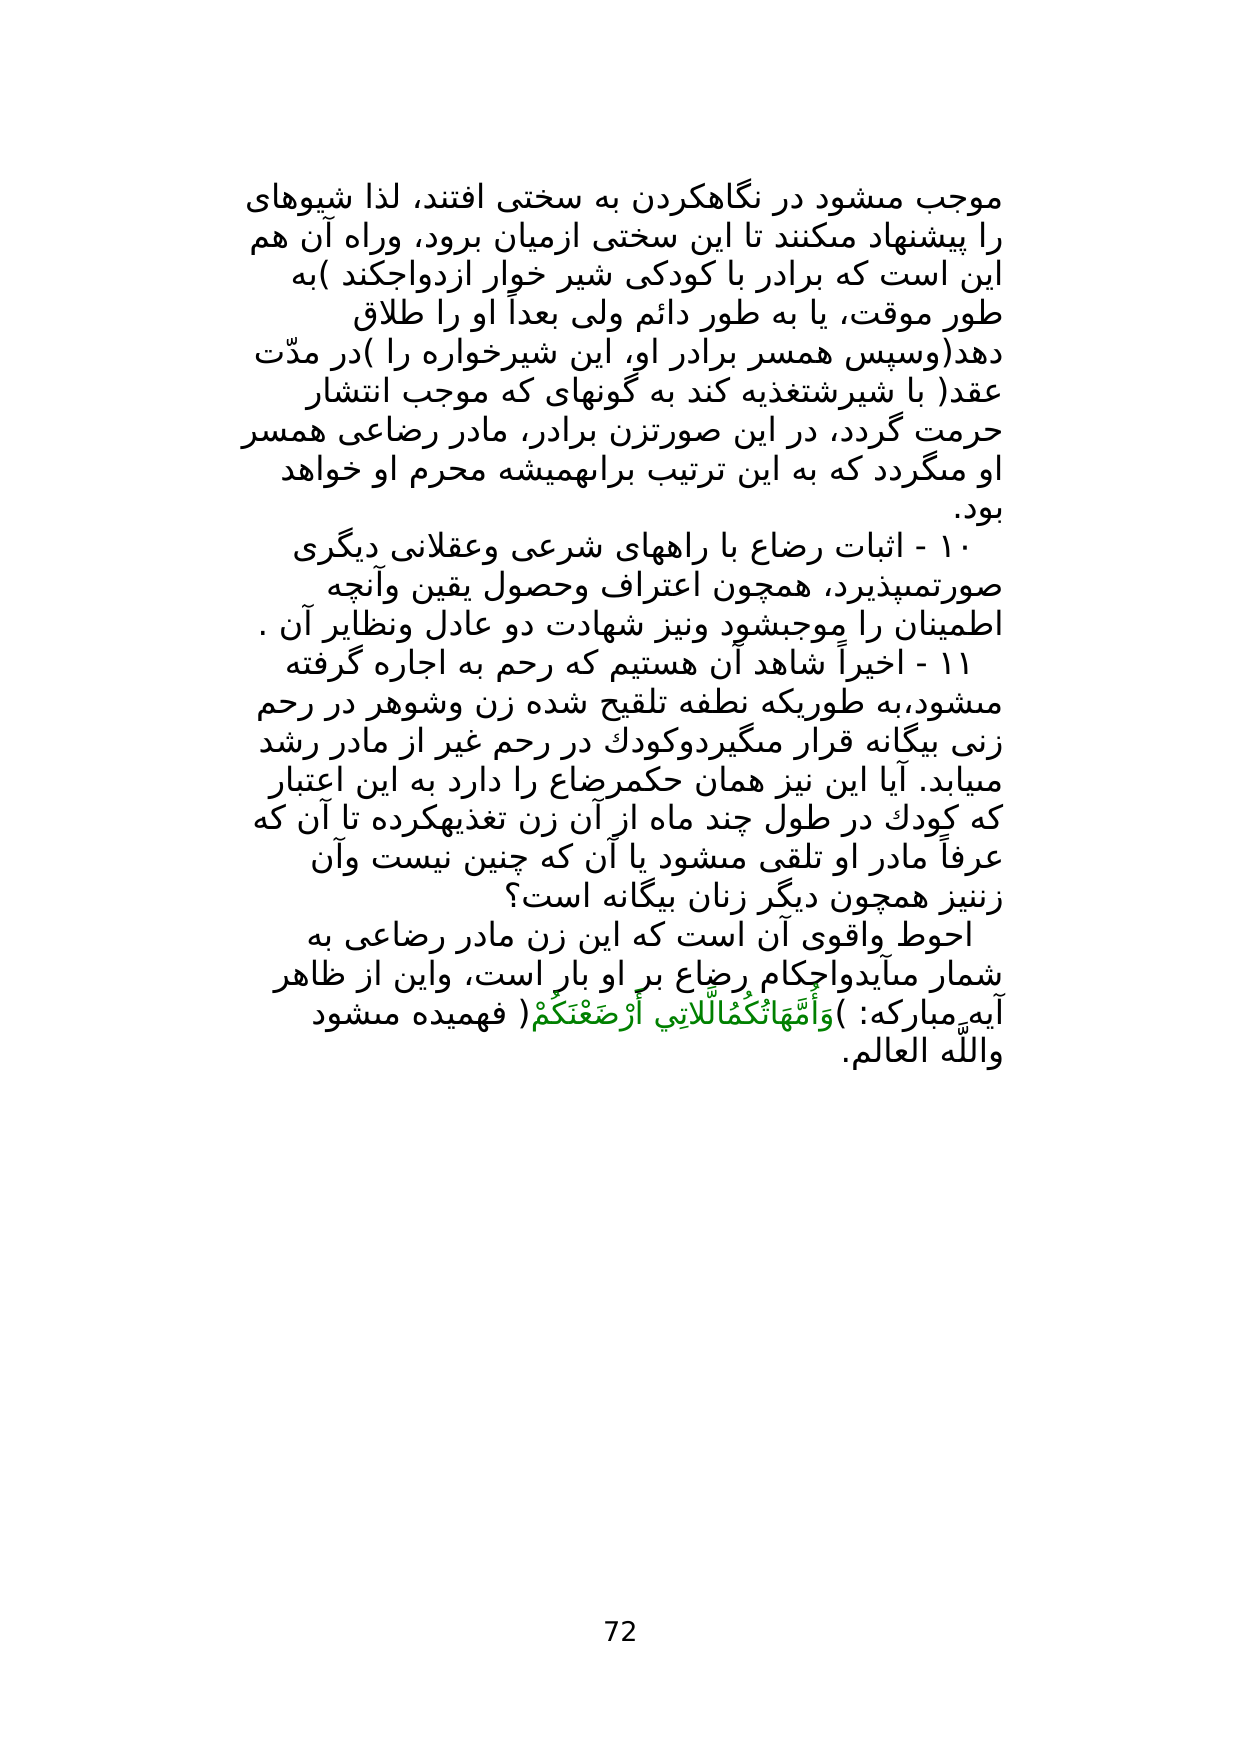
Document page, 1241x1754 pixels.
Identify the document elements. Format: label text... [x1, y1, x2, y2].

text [236, 177, 1004, 527]
text ١١ - اخيراً شاهد آن هستيم كه رحم به اجاره گرفته مى‏شود،به طوريكه نطفه تلقيح شده زن وشوهر در رحم زنى بيگانه قرار مى‏گيردوكودك در رحم غير از مادر رشد مى‏يابد. آيا اين نيز همان حكم‏رضاع را دارد به اين اعتبار كه كودك در طول چند ماه از آن زن تغذيه‏كرده تا آن كه عرفاً مادر او تلقى مى‏شود يا آن كه چنين نيست وآن زن‏نيز همچون ديگر زنان بيگانه است؟ [236, 643, 1004, 915]
text ١٠ - اثبات رضاع با راههاى شرعى وعقلانى ديگرى صورت‏مى‏پذيرد، همچون اعتراف وحصول يقين وآنچه اطمينان را موجب‏شود ونيز شهادت دو عادل ونظاير آن . [236, 527, 1004, 643]
text احوط واقوى آن است كه اين زن مادر رضاعى به شمار مى‏آيدواحكام رضاع بر او بار است، واين از ظاهر آيه مباركه: )وَأُمَّهَاتُكُمُ‏الَّلاتِي أَرْضَعْنَكُمْ( فهميده مى‏شود واللَّه العالم. [236, 915, 1004, 1071]
